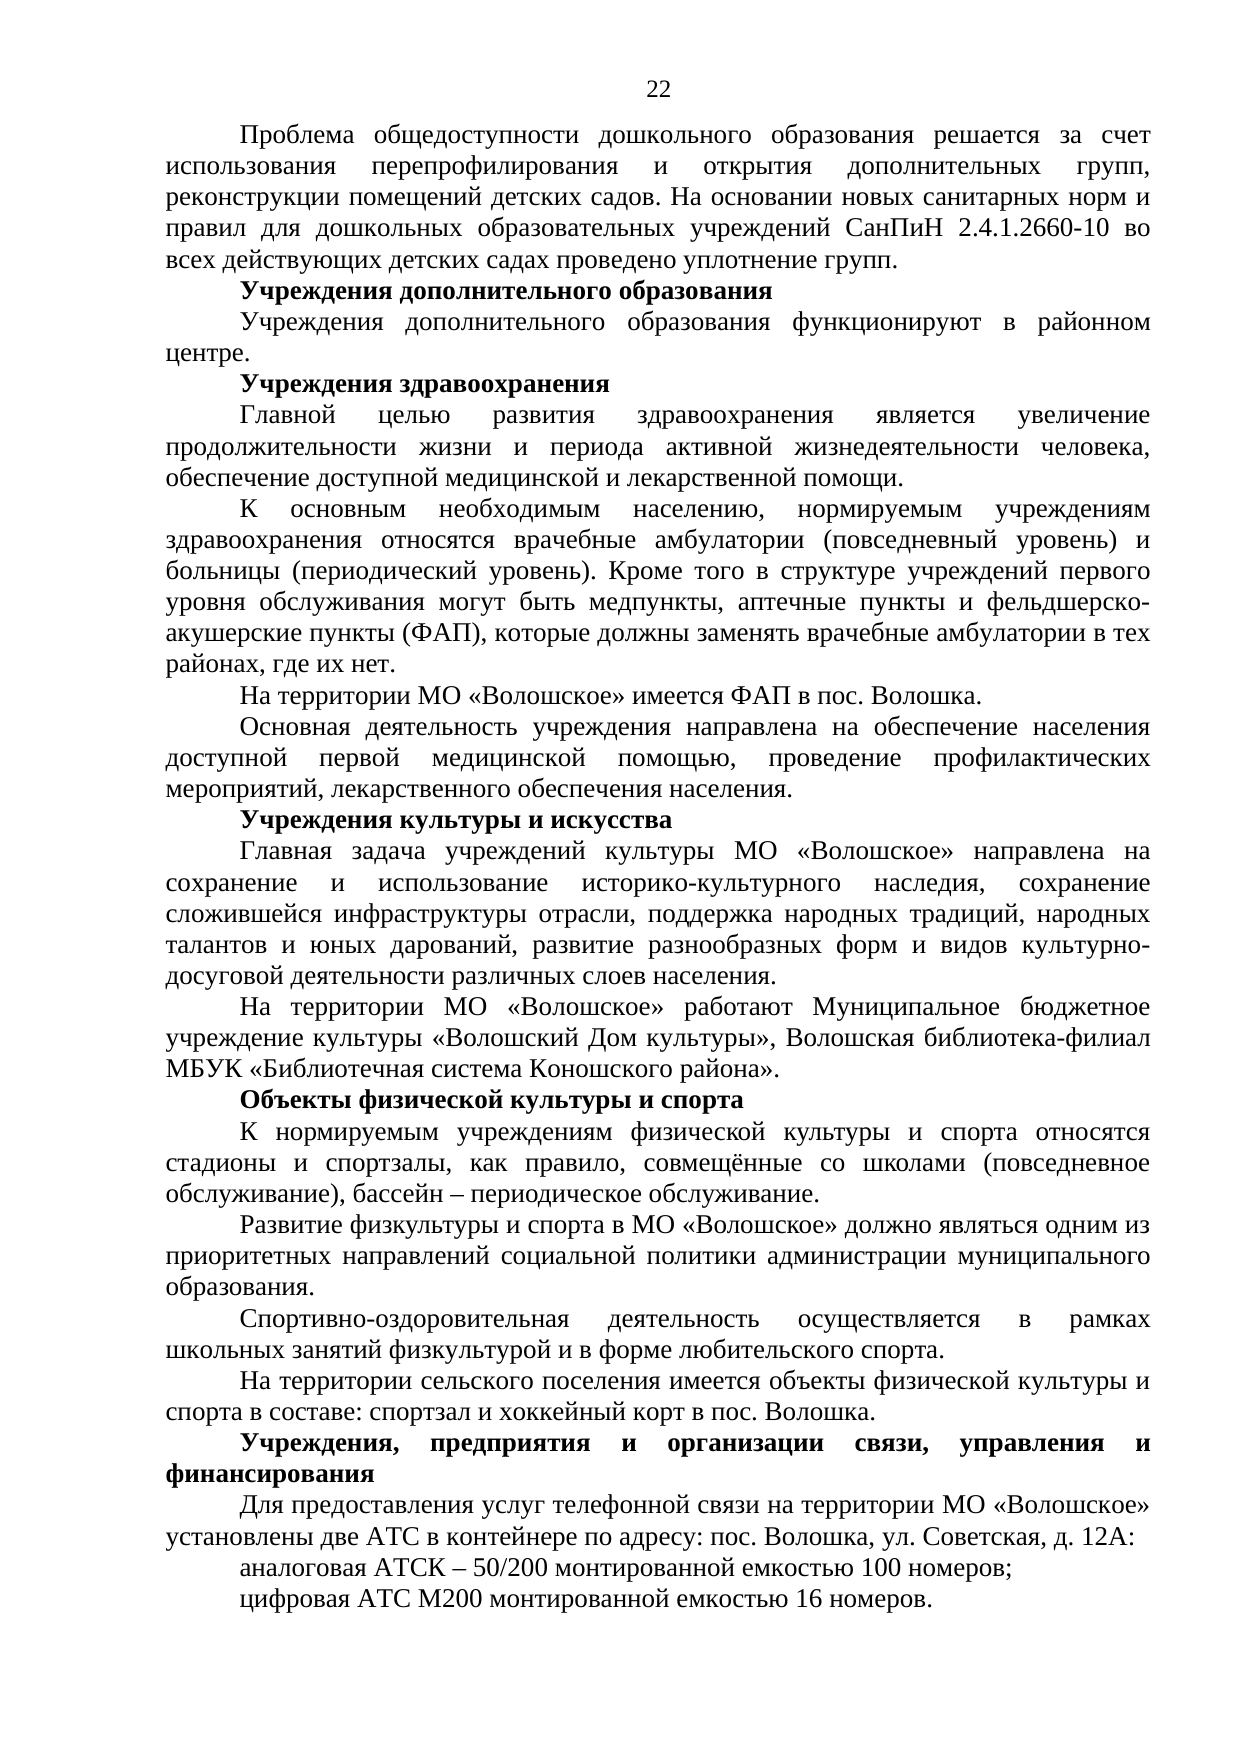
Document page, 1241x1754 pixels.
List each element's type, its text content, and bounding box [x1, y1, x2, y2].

text Проблема общедоступности дошкольного образования решается за счет использования перепрофилирования и открытия дополнительных групп, реконструкции помещений детских садов. На основании новых санитарных норм и правил для дошкольных образовательных учреждений СанПиН 2.4.1.2660-10 во всех действующих детских садах проведено уплотнение групп. [165, 118, 1152, 274]
text Для предоставления услуг телефонной связи на территории МО «Волошское» установлены две АТС в контейнере по адресу: пос. Волошка, ул. Советская, д. 12А: [165, 1488, 1152, 1551]
text К основным необходимым населению, нормируемым учреждениям здравоохранения относятся врачебные амбулатории (повседневный уровень) и больницы (периодический уровень). Кроме того в структуре учреждений первого уровня обслуживания могут быть медпункты, аптечные пункты и фельдшерско-акушерские пункты (ФАП), которые должны заменять врачебные амбулатории в тех районах, где их нет. [165, 492, 1152, 679]
text аналоговая АТСК – 50/200 монтированной емкостью 100 номеров; [165, 1551, 1152, 1582]
text На территории сельского поселения имеется объекты физической культуры и спорта в составе: спортзал и хоккейный корт в пос. Волошка. [165, 1364, 1152, 1426]
text Объекты физической культуры и спорта [165, 1084, 1152, 1115]
text цифровая АТС М200 монтированной емкостью 16 номеров. [165, 1582, 1152, 1613]
text Учреждения здравоохранения [165, 367, 1152, 398]
text На территории МО «Волошское» имеется ФАП в пос. Волошка. [165, 679, 1152, 710]
text Спортивно-оздоровительная деятельность осуществляется в рамках школьных занятий физкультурой и в форме любительского спорта. [165, 1302, 1152, 1364]
text Учреждения культуры и искусства [165, 803, 1152, 834]
text На территории МО «Волошское» работают Муниципальное бюджетное учреждение культуры «Волошский Дом культуры», Волошская библиотека-филиал МБУК «Библиотечная система Коношского района». [165, 990, 1152, 1084]
text Главной целью развития здравоохранения является увеличение продолжительности жизни и периода активной жизнедеятельности человека, обеспечение доступной медицинской и лекарственной помощи. [165, 398, 1152, 492]
text Учреждения дополнительного образования функционируют в районном центре. [165, 305, 1152, 367]
text Основная деятельность учреждения направлена на обеспечение населения доступной первой медицинской помощью, проведение профилактических мероприятий, лекарственного обеспечения населения. [165, 710, 1152, 803]
text Учреждения, предприятия и организации связи, управления и финансирования [165, 1426, 1152, 1488]
text Главная задача учреждений культуры МО «Волошское» направлена на сохранение и использование историко-культурного наследия, сохранение сложившейся инфраструктуры отрасли, поддержка народных традиций, народных талантов и юных дарований, развитие разнообразных форм и видов культурно-досуговой деятельности различных слоев населения. [165, 834, 1152, 990]
text Учреждения дополнительного образования [165, 274, 1152, 305]
text Развитие физкультуры и спорта в МО «Волошское» должно являться одним из приоритетных направлений социальной политики администрации муниципального образования. [165, 1208, 1152, 1302]
text К нормируемым учреждениям физической культуры и спорта относятся стадионы и спортзалы, как правило, совмещённые со школами (повседневное обслуживание), бассейн – периодическое обслуживание. [165, 1115, 1152, 1208]
